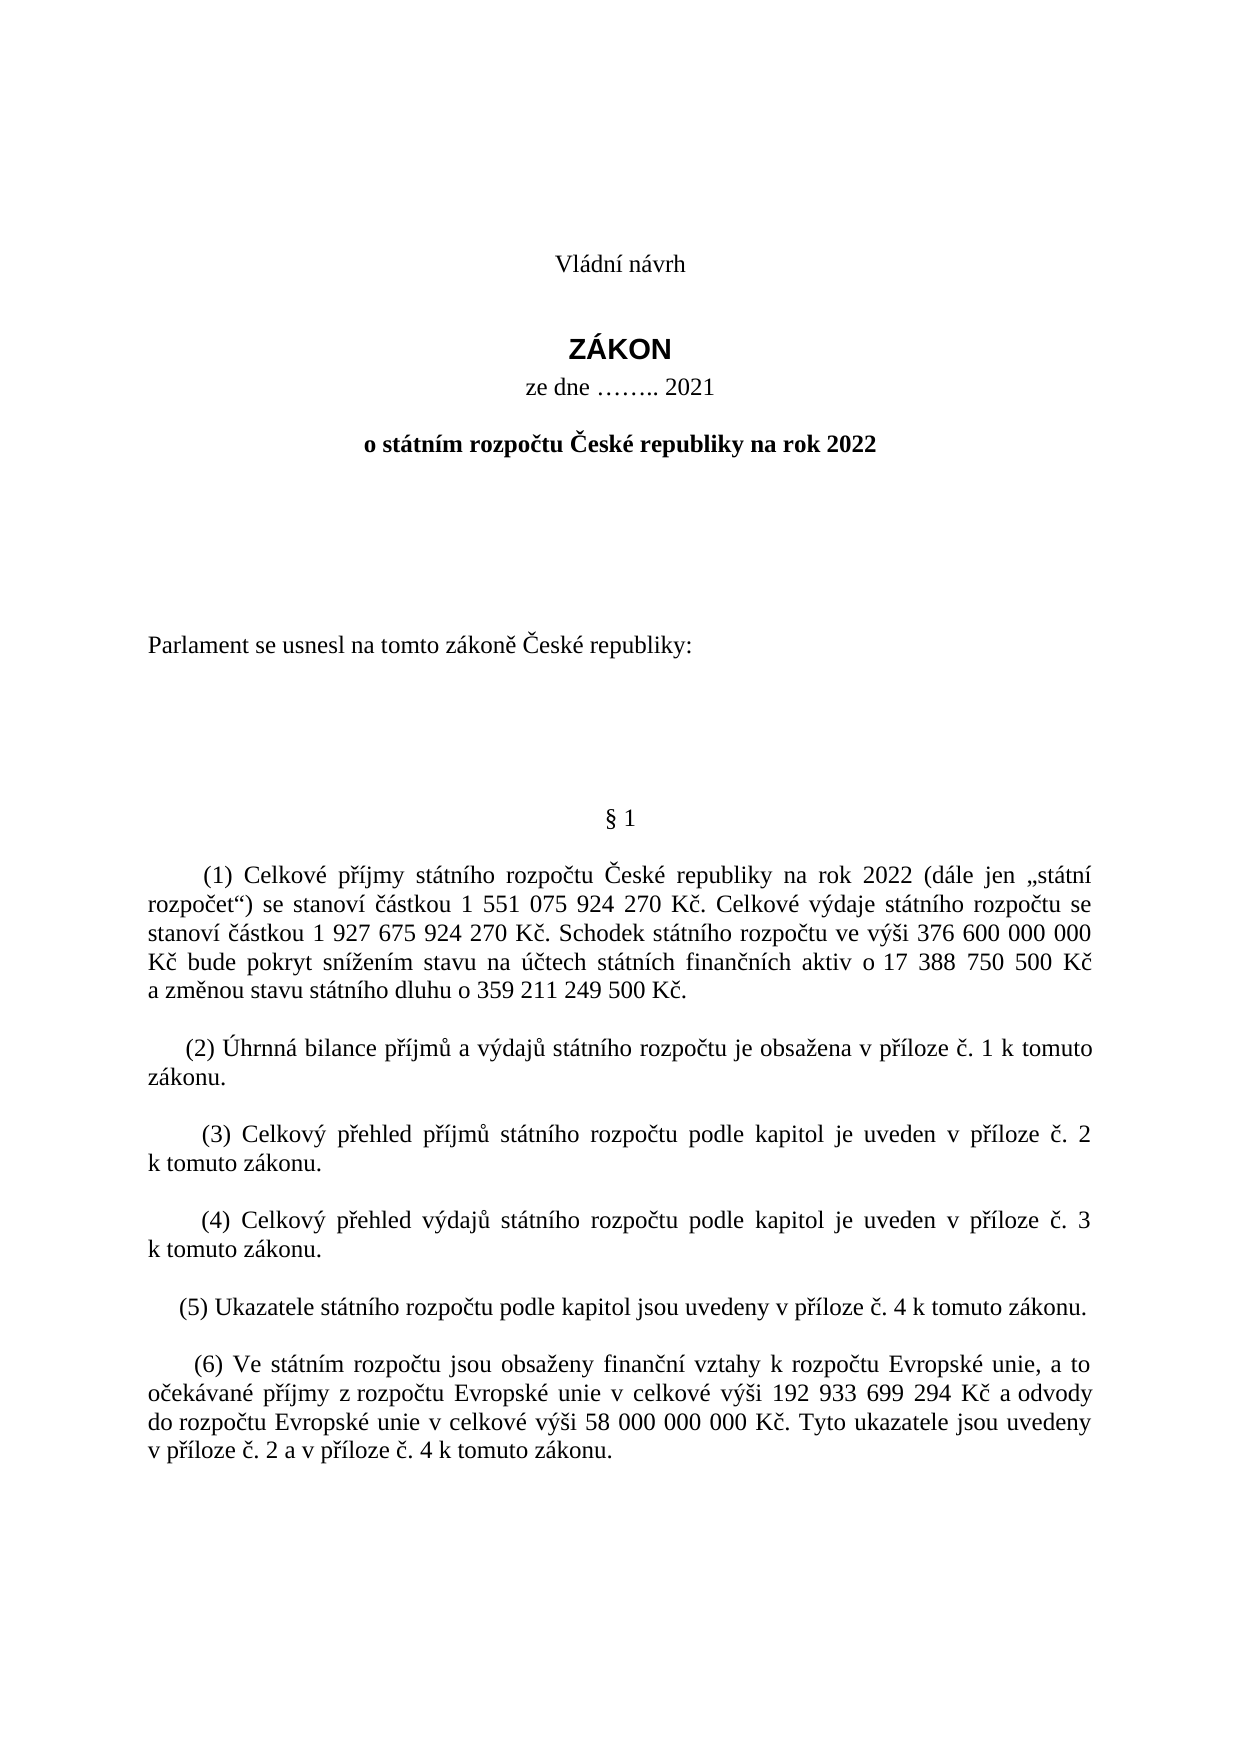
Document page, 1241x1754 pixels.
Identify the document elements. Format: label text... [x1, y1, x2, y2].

text Parlament se usnesl na tomto zákoně České republiky: [148, 631, 1093, 659]
text § 1 [148, 803, 1093, 832]
text (5) Ukazatele státního rozpočtu podle kapitol jsou uvedeny v příloze č. 4 k tomuto zákonu. [148, 1292, 1093, 1321]
text (2) Úhrnná bilance příjmů a výdajů státního rozpočtu je obsažena v příloze č. 1 k tomuto zákonu. [148, 1033, 1093, 1091]
text Vládní návrh [148, 249, 1093, 278]
subtitle ZÁKON [148, 332, 1093, 366]
text (3) Celkový přehled příjmů státního rozpočtu podle kapitol je uveden v příloze č. 2 k tomuto zákonu. [148, 1119, 1093, 1177]
text o státním rozpočtu České republiky na rok 2022 [148, 429, 1093, 458]
text (4) Celkový přehled výdajů státního rozpočtu podle kapitol je uveden v příloze č. 3 k tomuto zákonu. [148, 1206, 1093, 1263]
text ze dne …….. 2021 [148, 372, 1093, 401]
text (6) Ve státním rozpočtu jsou obsaženy finanční vztahy k rozpočtu Evropské unie, a to očekávané příjmy z rozpočtu Evropské unie v celkové výši 192 933 699 294 Kč a odvody do rozpočtu Evropské unie v celkové výši 58 000 000 000 Kč. Tyto ukazatele jsou uvedeny v příloze č. 2 a v příloze č. 4 k tomuto zákonu. [148, 1349, 1093, 1464]
text (1) Celkové příjmy státního rozpočtu České republiky na rok 2022 (dále jen „státní rozpočet“) se stanoví částkou 1 551 075 924 270 Kč. Celkové výdaje státního rozpočtu se stanoví částkou 1 927 675 924 270 Kč. Schodek státního rozpočtu ve výši 376 600 000 000 Kč bude pokryt snížením stavu na účtech státních finančních aktiv o 17 388 750 500 Kč a změnou stavu státního dluhu o 359 211 249 500 Kč. [148, 861, 1093, 1004]
